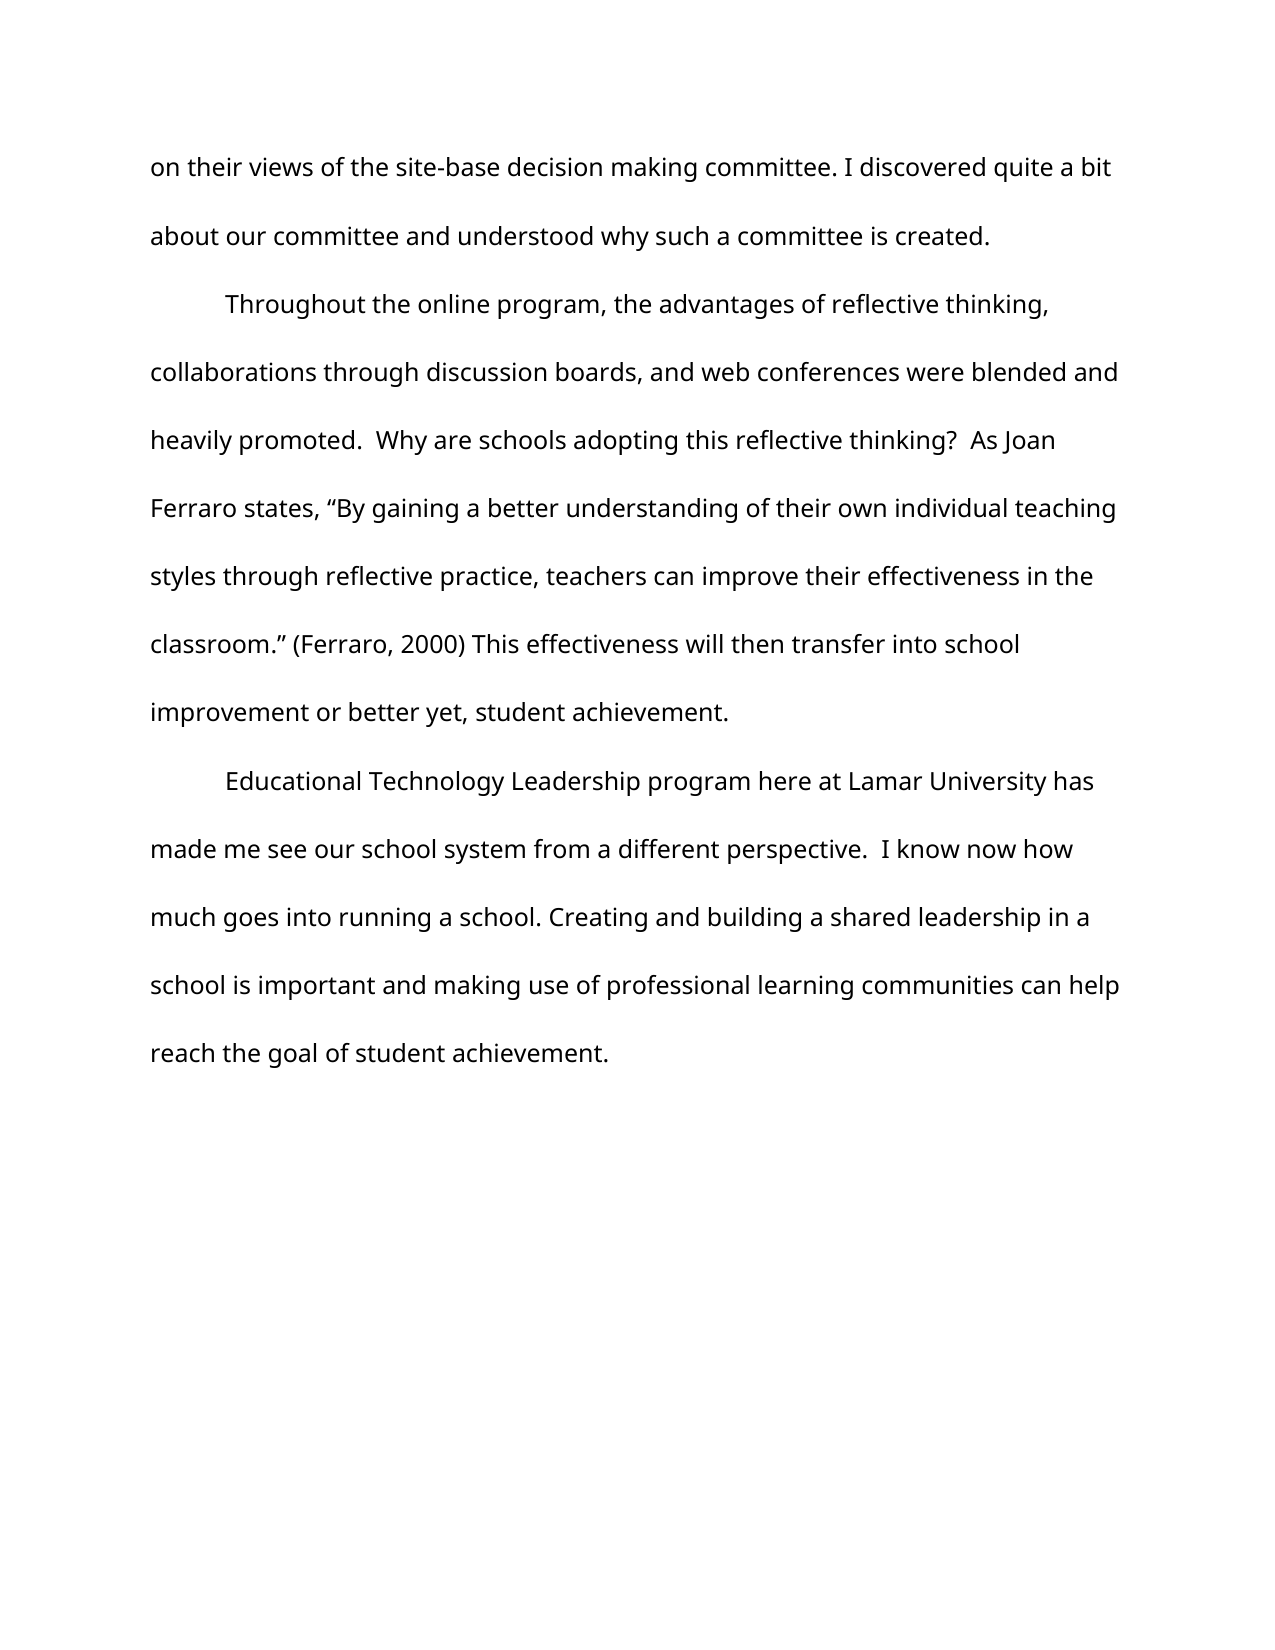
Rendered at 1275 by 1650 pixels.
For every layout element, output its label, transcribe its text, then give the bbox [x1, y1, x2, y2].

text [150, 150, 1125, 252]
text Educational Technology Leadership program here at Lamar University has made me see our school system from a different perspective. I know now how much goes into running a school. Creating and building a shared leadership in a school is important and making use of professional learning communities can help reach the goal of student achievement. [150, 763, 1125, 1070]
text Throughout the online program, the advantages of reflective thinking, collaborations through discussion boards, and web conferences were blended and heavily promoted. Why are schools adopting this reflective thinking? As Joan Ferraro states, “By gaining a better understanding of their own individual teaching styles through reflective practice, teachers can improve their effectiveness in the classroom.” This effectiveness will then transfer into school improvement or better yet, student achievement. [150, 286, 1125, 729]
